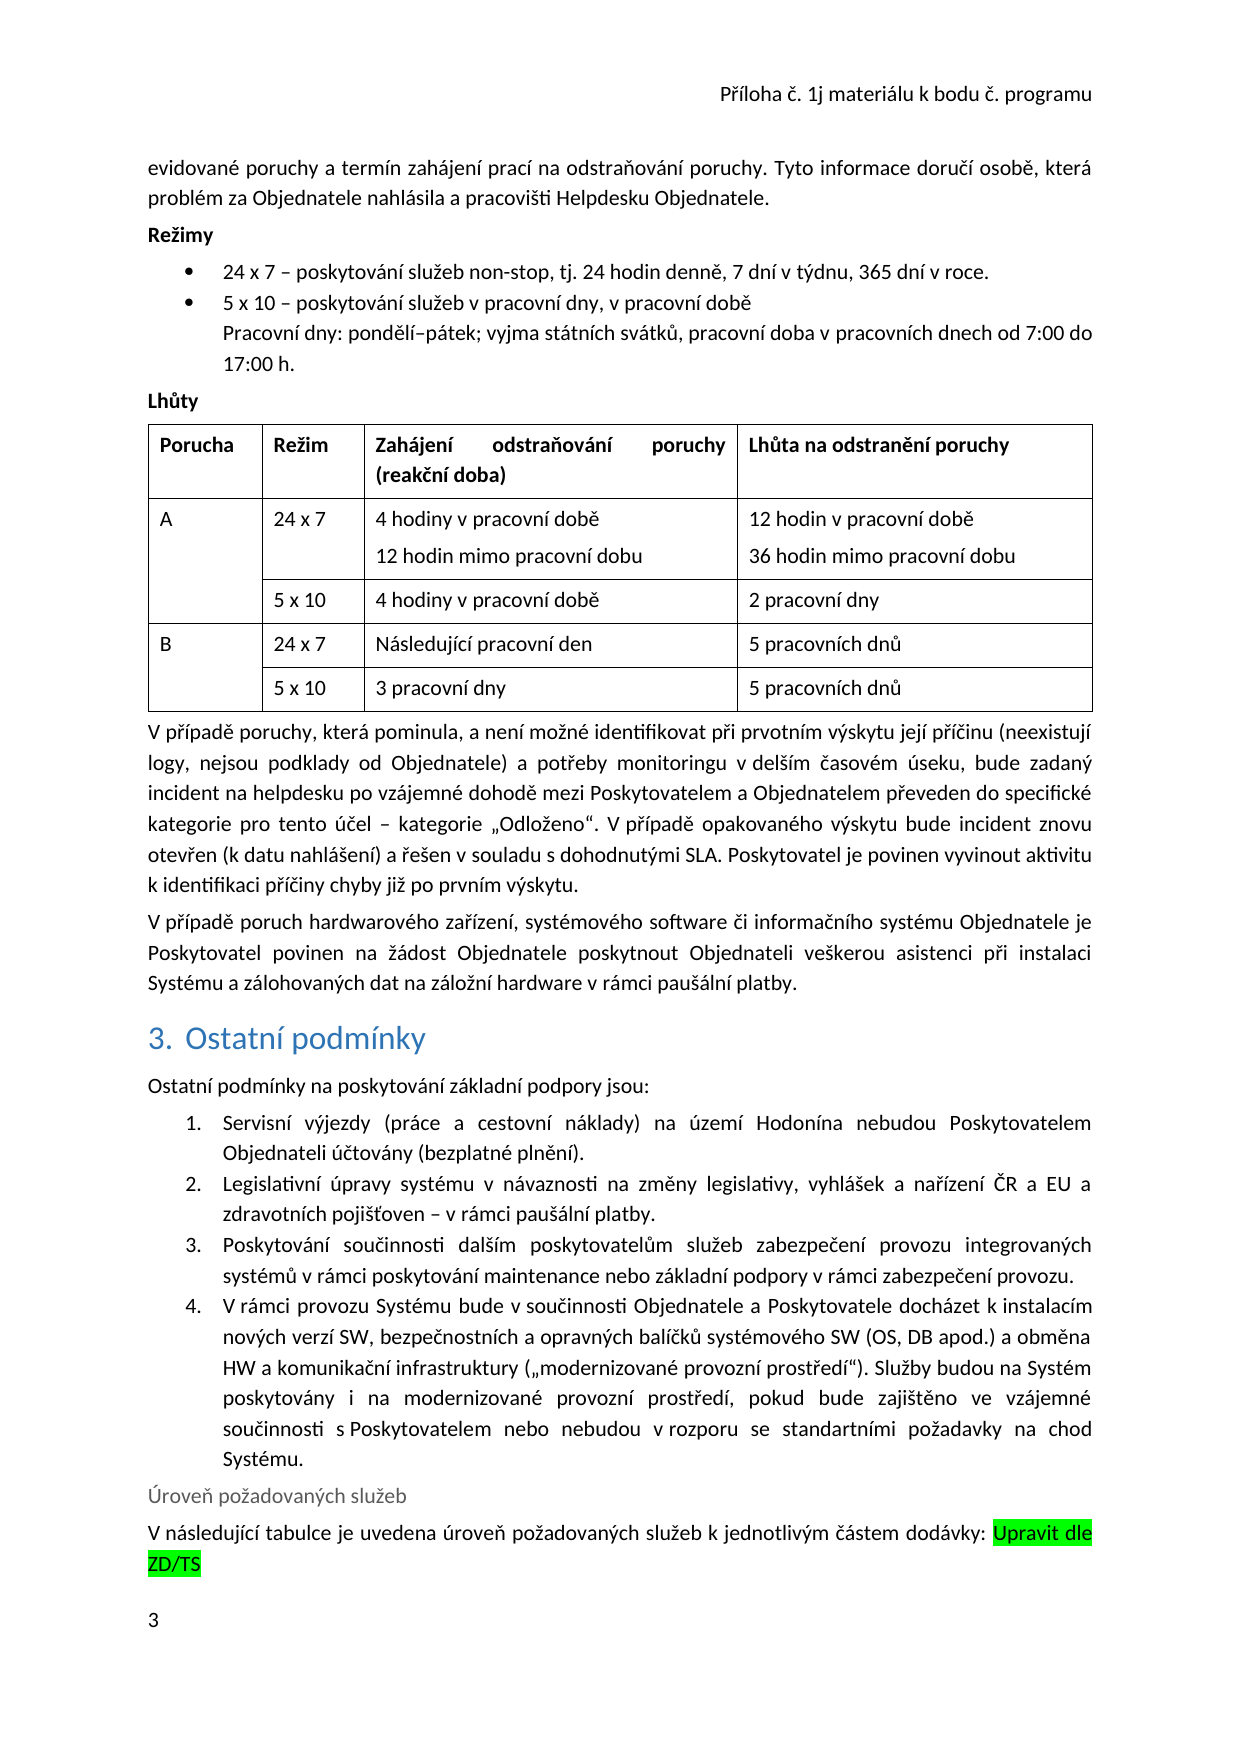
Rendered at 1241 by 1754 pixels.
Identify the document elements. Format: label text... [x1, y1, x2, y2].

list Servisní výjezdy (práce a cestovní náklady) na území Hodonína nebudou Poskytovatelem Objednateli účtovány (bezplatné plnění). [185, 1109, 1092, 1166]
list Pracovní dny: pondělí–pátek; vyjma státních svátků, pracovní doba v pracovních dnech od 7:00 do 17:00 h. [223, 319, 1092, 377]
table_cell 5 x 10 [263, 668, 364, 711]
table_cell Následující pracovní den [365, 624, 737, 667]
table_header Lhůta na odstranění poruchy [738, 425, 1092, 498]
list Legislativní úpravy systému v návaznosti na změny legislativy, vyhlášek a nařízení ČR a EU a zdravotních pojišťoven – v rámci paušální platby. [185, 1170, 1092, 1227]
table_header Porucha [149, 425, 262, 498]
table_cell 24 x 7 [263, 624, 364, 667]
subtitle Ostatní podmínky [148, 1017, 1092, 1057]
table_cell 5 pracovních dnů [738, 624, 1092, 667]
list 24 x 7 – poskytování služeb non-stop, tj. 24 hodin denně, 7 dní v týdnu, 365 dní v roce. [185, 258, 1092, 285]
text Režimy [148, 221, 1092, 248]
table_cell 5 x 10 [263, 580, 364, 623]
table_cell 5 pracovních dnů [738, 668, 1092, 711]
table_header Režim [263, 425, 364, 498]
subtitle Úroveň požadovaných služeb [148, 1482, 1092, 1509]
table_cell 4 hodiny v pracovní době [365, 580, 737, 623]
text V případě poruch hardwarového zařízení, systémového software či informačního systému Objednatele je Poskytovatel povinen na žádost Objednatele poskytnout Objednateli veškerou asistenci při instalaci Systému a zálohovaných dat na záložní hardware v rámci paušální platby. [148, 908, 1092, 996]
table_cell 4 hodiny v pracovní době 12 hodin mimo pracovní dobu [365, 499, 737, 579]
text V případě poruchy, která pominula, a není možné identifikovat při prvotním výskytu její příčinu (neexistují logy, nejsou podklady od Objednatele) a potřeby monitoringu v delším časovém úseku, bude zadaný incident na helpdesku po vzájemné dohodě mezi Poskytovatelem a Objednatelem převeden do specifické kategorie pro tento účel – kategorie „Odloženo“. V případě opakovaného výskytu bude incident znovu otevřen (k datu nahlášení) a řešen v souladu s dohodnutými SLA. Poskytovatel je povinen vyvinout aktivitu k identifikaci příčiny chyby již po prvním výskytu. [148, 718, 1092, 898]
table_cell A [149, 499, 262, 623]
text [148, 154, 1092, 211]
list 5 x 10 – poskytování služeb v pracovní dny, v pracovní době [185, 289, 1092, 315]
text Lhůty [148, 387, 1092, 413]
table_cell B [149, 624, 262, 711]
table_cell 24 x 7 [263, 499, 364, 579]
table_cell 3 pracovní dny [365, 668, 737, 711]
text Ostatní podmínky na poskytování základní podpory jsou: [148, 1072, 1092, 1098]
list V rámci provozu Systému bude v součinnosti Objednatele a Poskytovatele docházet k instalacím nových verzí SW, bezpečnostních a opravných balíčků systémového SW (OS, DB apod.) a obměna HW a komunikační infrastruktury („modernizované provozní prostředí“). Služby budou na Systém poskytovány i na modernizované provozní prostředí, pokud bude zajištěno ve vzájemné součinnosti s Poskytovatelem nebo nebudou v rozporu se standartními požadavky na chod Systému. [185, 1292, 1092, 1472]
text V následující tabulce je uvedena úroveň požadovaných služeb k jednotlivým částem dodávky: Upravit dle ZD/TS [148, 1519, 1092, 1577]
table_header Zahájení odstraňování poruchy (reakční doba) [365, 425, 737, 498]
table_cell 2 pracovní dny [738, 580, 1092, 623]
list Poskytování součinnosti dalším poskytovatelům služeb zabezpečení provozu integrovaných systémů v rámci poskytování maintenance nebo základní podpory v rámci zabezpečení provozu. [185, 1231, 1092, 1288]
table_cell 12 hodin v pracovní době 36 hodin mimo pracovní dobu [738, 499, 1092, 579]
